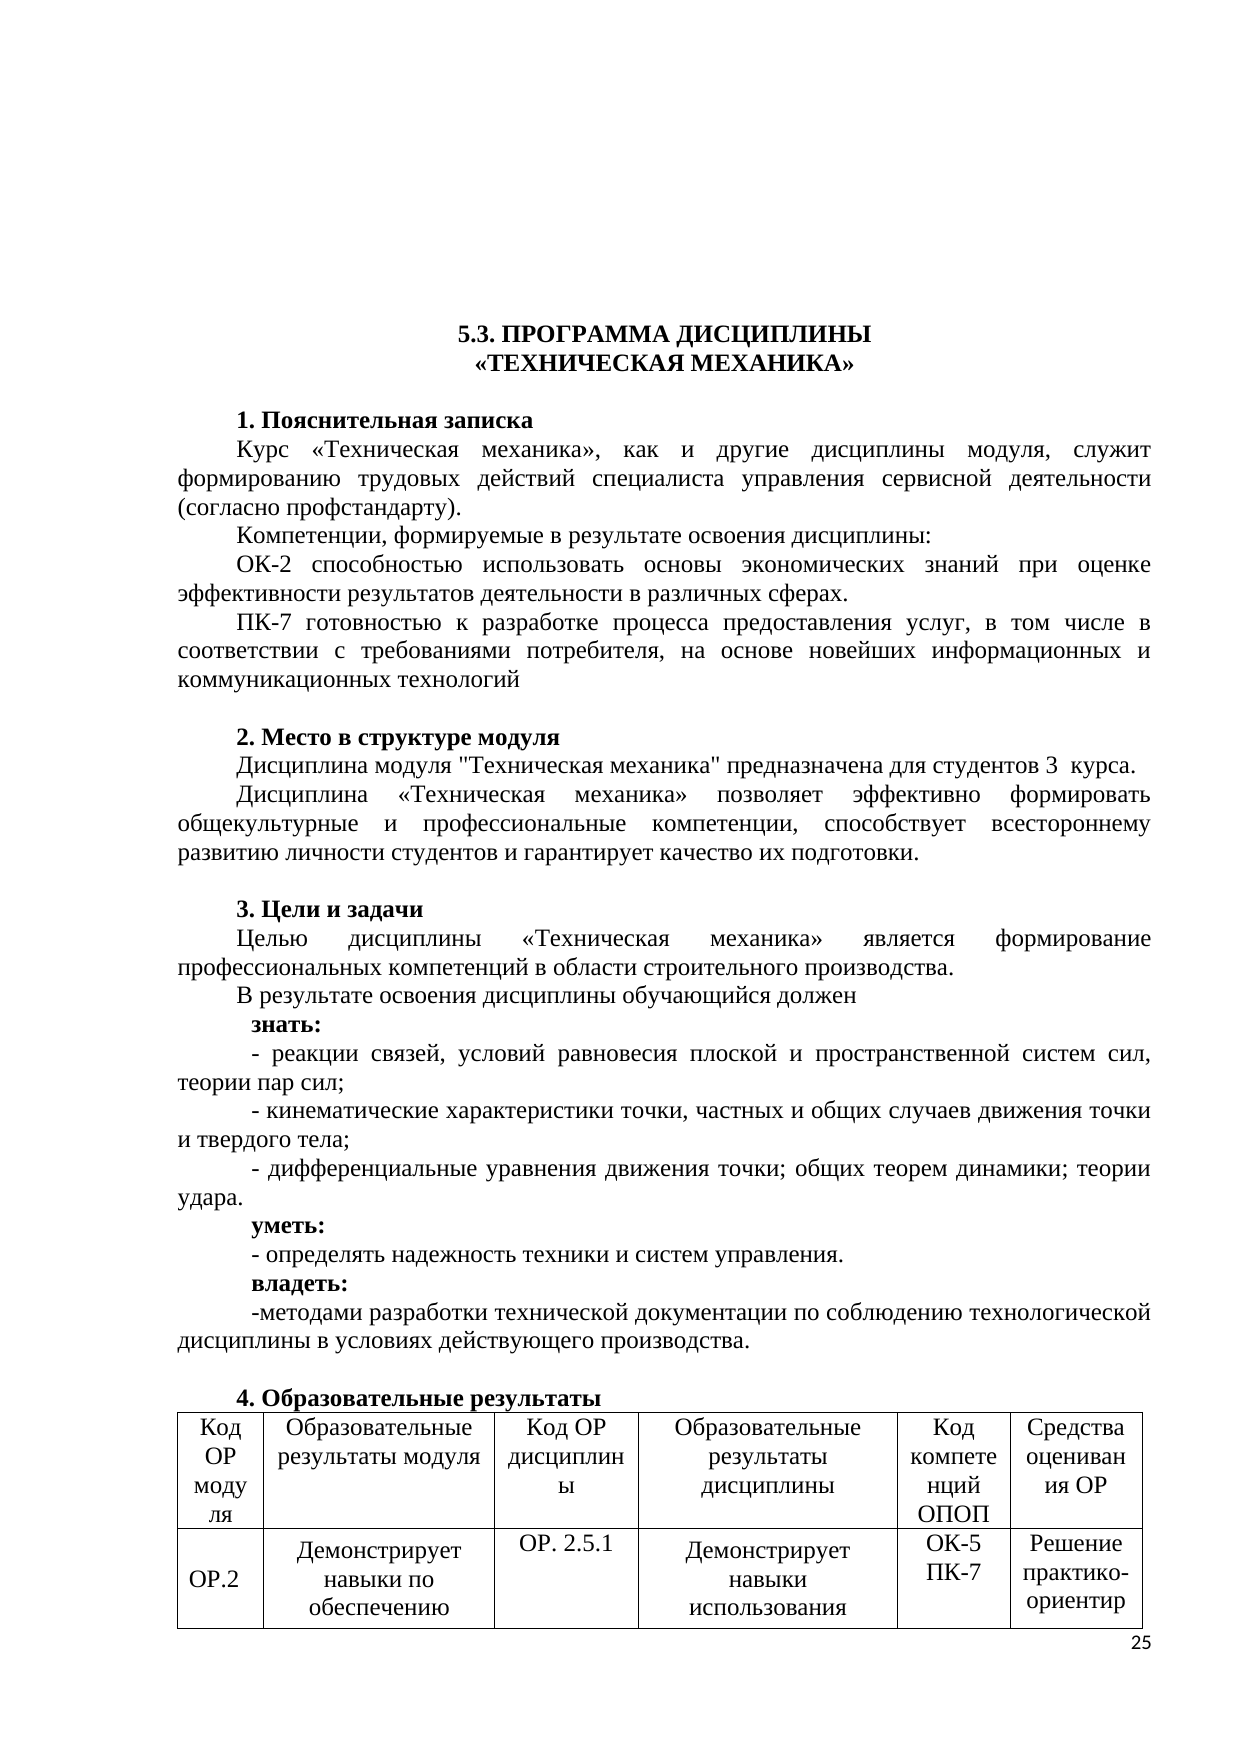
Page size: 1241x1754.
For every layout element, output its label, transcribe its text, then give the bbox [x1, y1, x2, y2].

text ПК-7 готовностью к разработке процесса предоставления услуг, в том числе в соответствии с требованиями потребителя, на основе новейших информационных и коммуникационных технологий [177, 607, 1152, 693]
table_header Код ОР модуля [178, 1413, 263, 1527]
text знать: [177, 1009, 1152, 1038]
table_header Образовательные результаты модуля [264, 1413, 494, 1527]
text - кинематические характеристики точки, частных и общих случаев движения точки и твердого тела; [177, 1096, 1152, 1153]
text 3. Цели и задачи [177, 894, 1152, 923]
text - реакции связей, условий равновесия плоской и пространственной систем сил, теории пар сил; [177, 1038, 1152, 1096]
table_cell ОК-5 ПК-7 [898, 1529, 1010, 1628]
table_header Код компетенций ОПОП [898, 1413, 1010, 1527]
text -методами разработки технической документации по соблюдению технологической дисциплины в условиях действующего производства. [177, 1297, 1152, 1354]
text ОК-2 способностью использовать основы экономических знаний при оценке эффективности результатов деятельности в различных сферах. [177, 549, 1152, 607]
text владеть: [177, 1268, 1152, 1297]
text Дисциплина модуля "Техническая механика" предназначена для студентов 3 курса. [177, 751, 1152, 779]
text Дисциплина «Техническая механика» позволяет эффективно формировать общекультурные и профессиональные компетенции, способствует всестороннему развитию личности студентов и гарантирует качество их подготовки. [177, 779, 1152, 866]
text 1. Пояснительная записка [177, 406, 1152, 434]
text - дифференциальные уравнения движения точки; общих теорем динамики; теории удара. [177, 1153, 1152, 1211]
text уметь: [177, 1211, 1152, 1239]
text Компетенции, формируемые в результате освоения дисциплины: [177, 521, 1152, 549]
table_header Образовательные результаты дисциплины [639, 1413, 897, 1527]
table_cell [639, 1529, 897, 1628]
text «ТЕХНИЧЕСКАЯ МЕХАНИКА» [177, 348, 1152, 377]
text В результате освоения дисциплины обучающийся должен [177, 981, 1152, 1009]
table_cell ОР. 2.5.1 [495, 1529, 638, 1628]
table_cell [264, 1529, 494, 1628]
table_header Код ОР дисциплины [495, 1413, 638, 1527]
text - определять надежность техники и систем управления. [177, 1239, 1152, 1268]
table_header Средства оценивания ОР [1011, 1413, 1142, 1527]
text Курс «Техническая механика», как и другие дисциплины модуля, служит формированию трудовых действий специалиста управления сервисной деятельности (согласно профстандарту). [177, 434, 1152, 521]
table_cell ОР.2 [178, 1529, 263, 1628]
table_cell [1011, 1529, 1142, 1628]
text 5.3. ПРОГРАММА ДИСЦИПЛИНЫ [177, 319, 1152, 348]
text 4. Образовательные результаты [177, 1383, 1152, 1412]
text 2. Место в структуре модуля [177, 722, 1152, 751]
text Целью дисциплины «Техническая механика» является формирование профессиональных компетенций в области строительного производства. [177, 923, 1152, 981]
